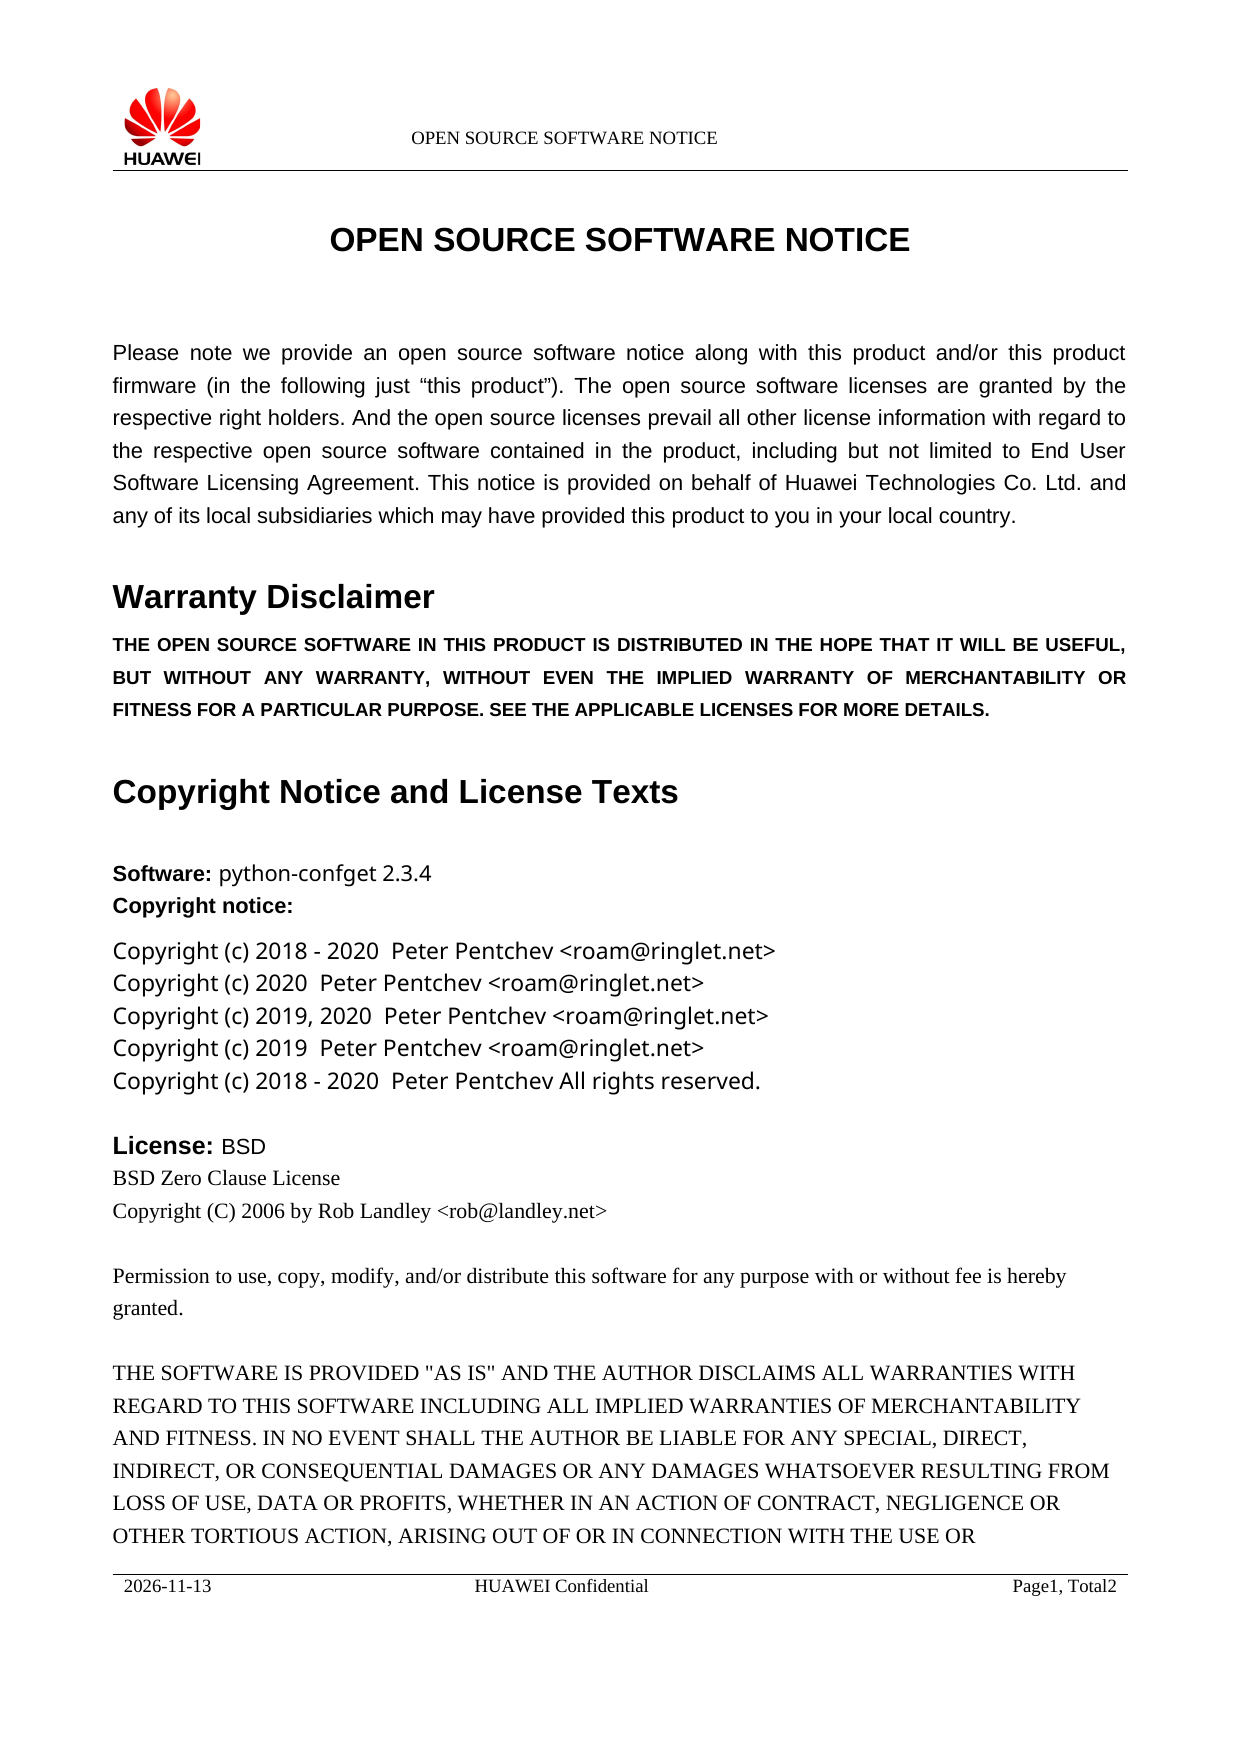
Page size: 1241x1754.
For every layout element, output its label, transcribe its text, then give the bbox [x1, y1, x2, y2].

text The open source software in this product is distributed in the hope that it will be useful, but WITHOUT ANY WARRANTY, without even the implied warranty of MERCHANTABILITY or FITNESS FOR A PARTICULAR PURPOSE. See the applicable licenses for more details. [112, 629, 1128, 726]
title Software: python-confget 2.3.4 [112, 856, 1128, 889]
text License: BSD [112, 1129, 1128, 1161]
text OPEN SOURCE SOFTWARE NOTICE [112, 206, 1128, 271]
text Warranty Disclaimer [112, 564, 1128, 629]
text Copyright notice: [112, 889, 1128, 921]
text Copyright Notice and License Texts [112, 759, 1128, 824]
picture [124, 88, 201, 165]
text Please note we provide an open source software notice along with this product and/or this product firmware (in the following just “this product”). The open source software licenses are granted by the respective right holders. And the open source licenses prevail all other license information with regard to the respective open source software contained in the product, including but not limited to End User Software Licensing Agreement. This notice is provided on behalf of Huawei Technologies Co. Ltd. and any of its local subsidiaries which may have provided this product to you in your local country. [112, 336, 1128, 531]
text Copyright (c) 2018 - 2020 Peter Pentchev <roam@ringlet.net> Copyright (c) 2020 Peter Pentchev <roam@ringlet.net> Copyright (c) 2019, 2020 Peter Pentchev <roam@ringlet.net> Copyright (c) 2019 Peter Pentchev <roam@ringlet.net> Copyright (c) 2018 - 2020 Peter Pentchev All rights reserved. [112, 934, 1128, 1129]
